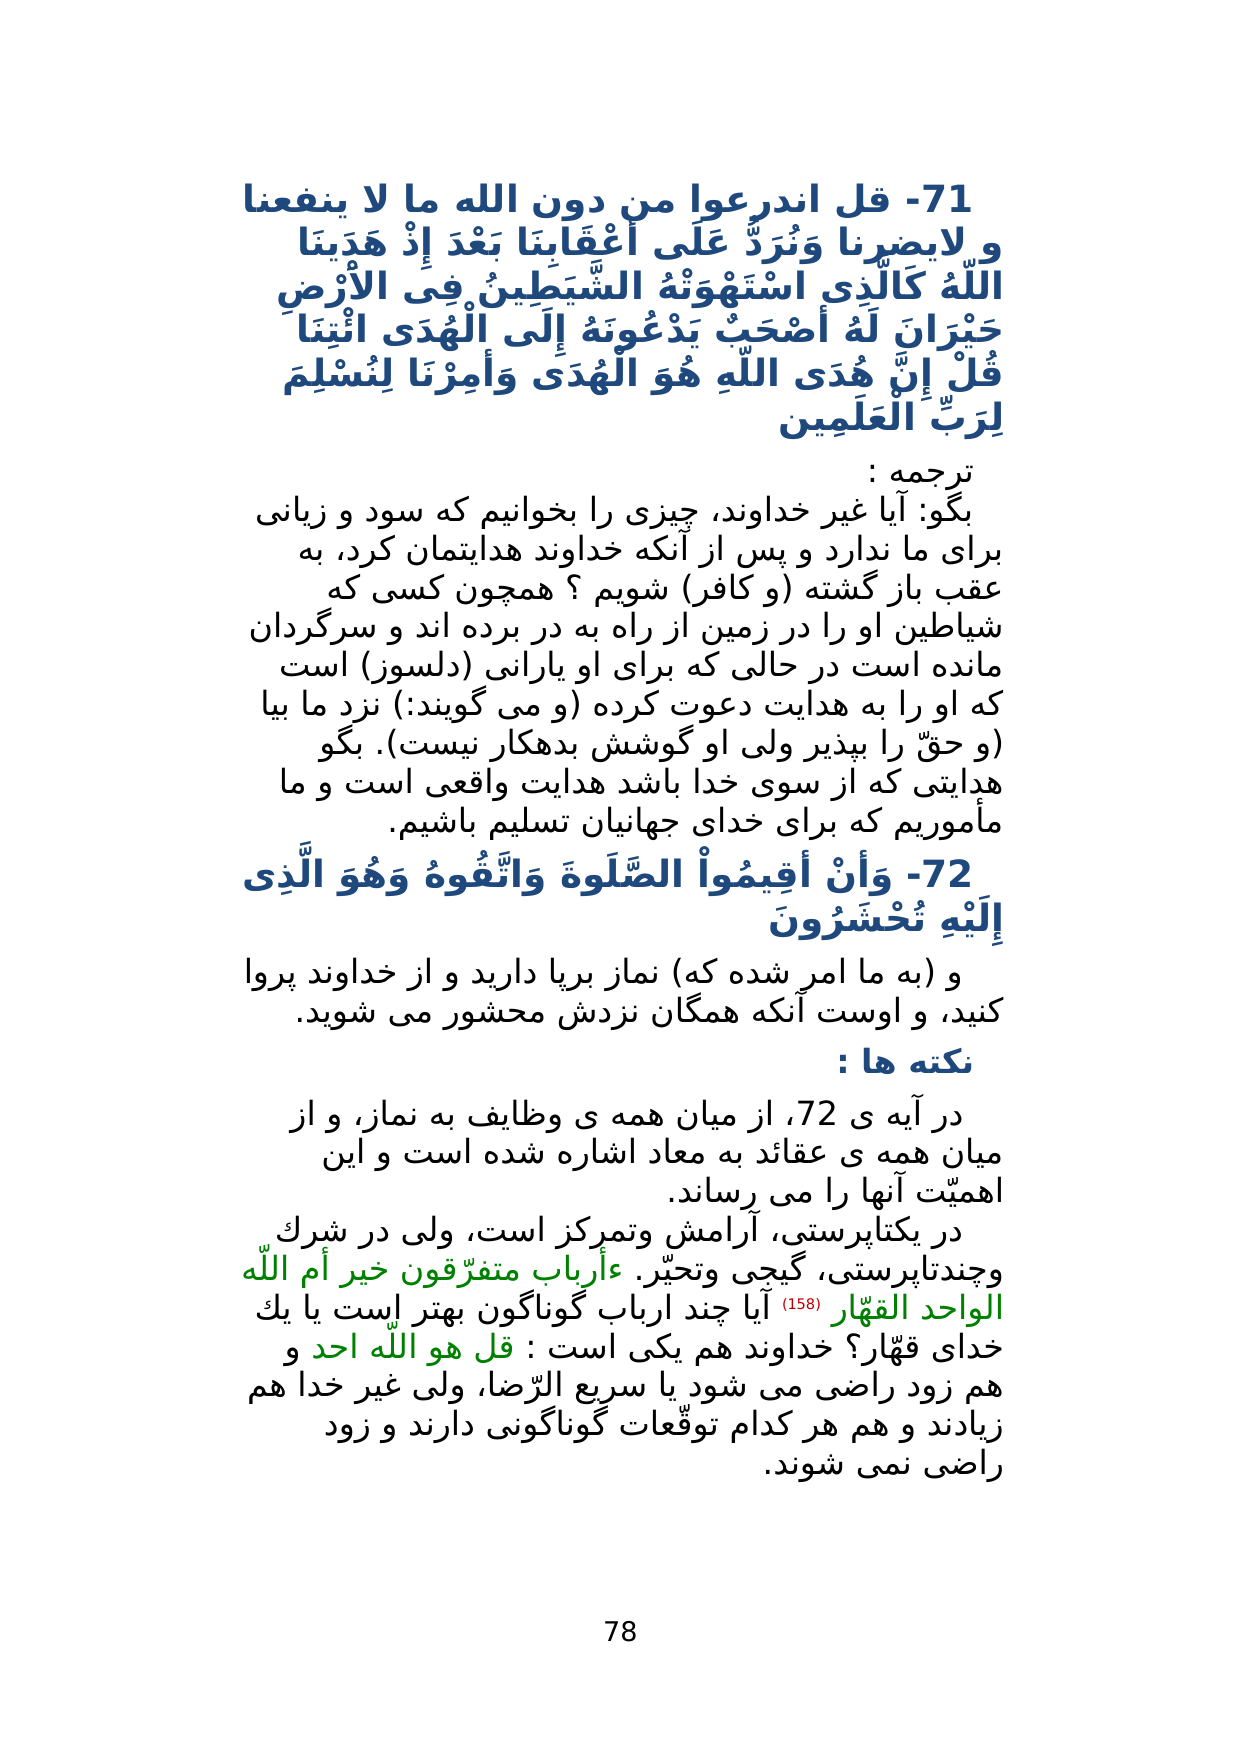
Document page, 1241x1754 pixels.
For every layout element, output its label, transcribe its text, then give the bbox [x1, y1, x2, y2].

text در آيه ى 72، از ميان همه ى وظايف به نماز، و از ميان همه ى عقائد به معاد اشاره شده است و اين اهميّت آنها را مى رساند. [236, 1094, 1004, 1211]
text و (به ما امر شده كه) نماز برپا داريد و از خداوند پروا كنيد، و اوست آنكه همگان نزدش محشور مى شويد. [236, 952, 1004, 1030]
subtitle 72- وَأنْ أقِيمُواْ الصَّلَوةَ وَاتَّقُوهُ وَهُوَ الَّذِى إِلَيْهِ تُحْشَرُونَ [236, 853, 1004, 940]
text بگو: آيا غير خداوند، چيزى را بخوانيم كه سود و زيانى براى ما ندارد و پس از آنكه خداوند هدايتمان كرد، به عقب باز گشته (و كافر) شويم ؟ همچون كسى كه شياطين او را در زمين از راه به در برده اند و سرگردان مانده است در حالى كه براى او يارانى (دلسوز) است كه او را به هدايت دعوت كرده (و مى گويند:) نزد ما بيا (و حقّ را بپذير ولى او گوشش بدهكار نيست). بگو هدايتى كه از سوى خدا باشد هدايت واقعى است و ما مأموريم كه براى خداى جهانيان تسليم باشيم. [236, 490, 1004, 840]
subtitle نكته ها : [236, 1043, 1004, 1081]
text در يكتاپرستى، آرامش وتمركز است، ولى در شرك وچندتاپرستى، گيجى وتحيّر. ءأرباب متفرّقون خير أم اللّه الواحد القهّار (158) آيا چند ارباب گوناگون بهتر است يا يك خداى قهّار؟ خداوند هم يكى است : قل هو اللّه احد و هم زود راضى مى شود يا سريع الرّضا، ولى غير خدا هم زيادند و هم هر كدام توقّعات گوناگونى دارند و زود راضى نمى شوند. [236, 1211, 1004, 1482]
text ترجمه : [236, 452, 1004, 490]
subtitle 71- قل اندرعوا من دون الله ما لا ينفعنا و لايضرنا وَنُرَدُّ عَلَى أعْقَابِنَا بَعْدَ إِذْ هَدَينَا اللّهُ كَالَّذِى اسْتَهْوَتْهُ الشَّيَطِينُ فِى الاَْرْضِ حَيْرَانَ لَهُ أصْحَبٌ يَدْعُونَهُ إِلَى الْهُدَى ائْتِنَا قُلْ إِنَّ هُدَى اللّهِ هُوَ الْهُدَى وَأمِرْنَا لِنُسْلِمَ لِرَبِّ الْعَلَمِين [236, 177, 1004, 439]
